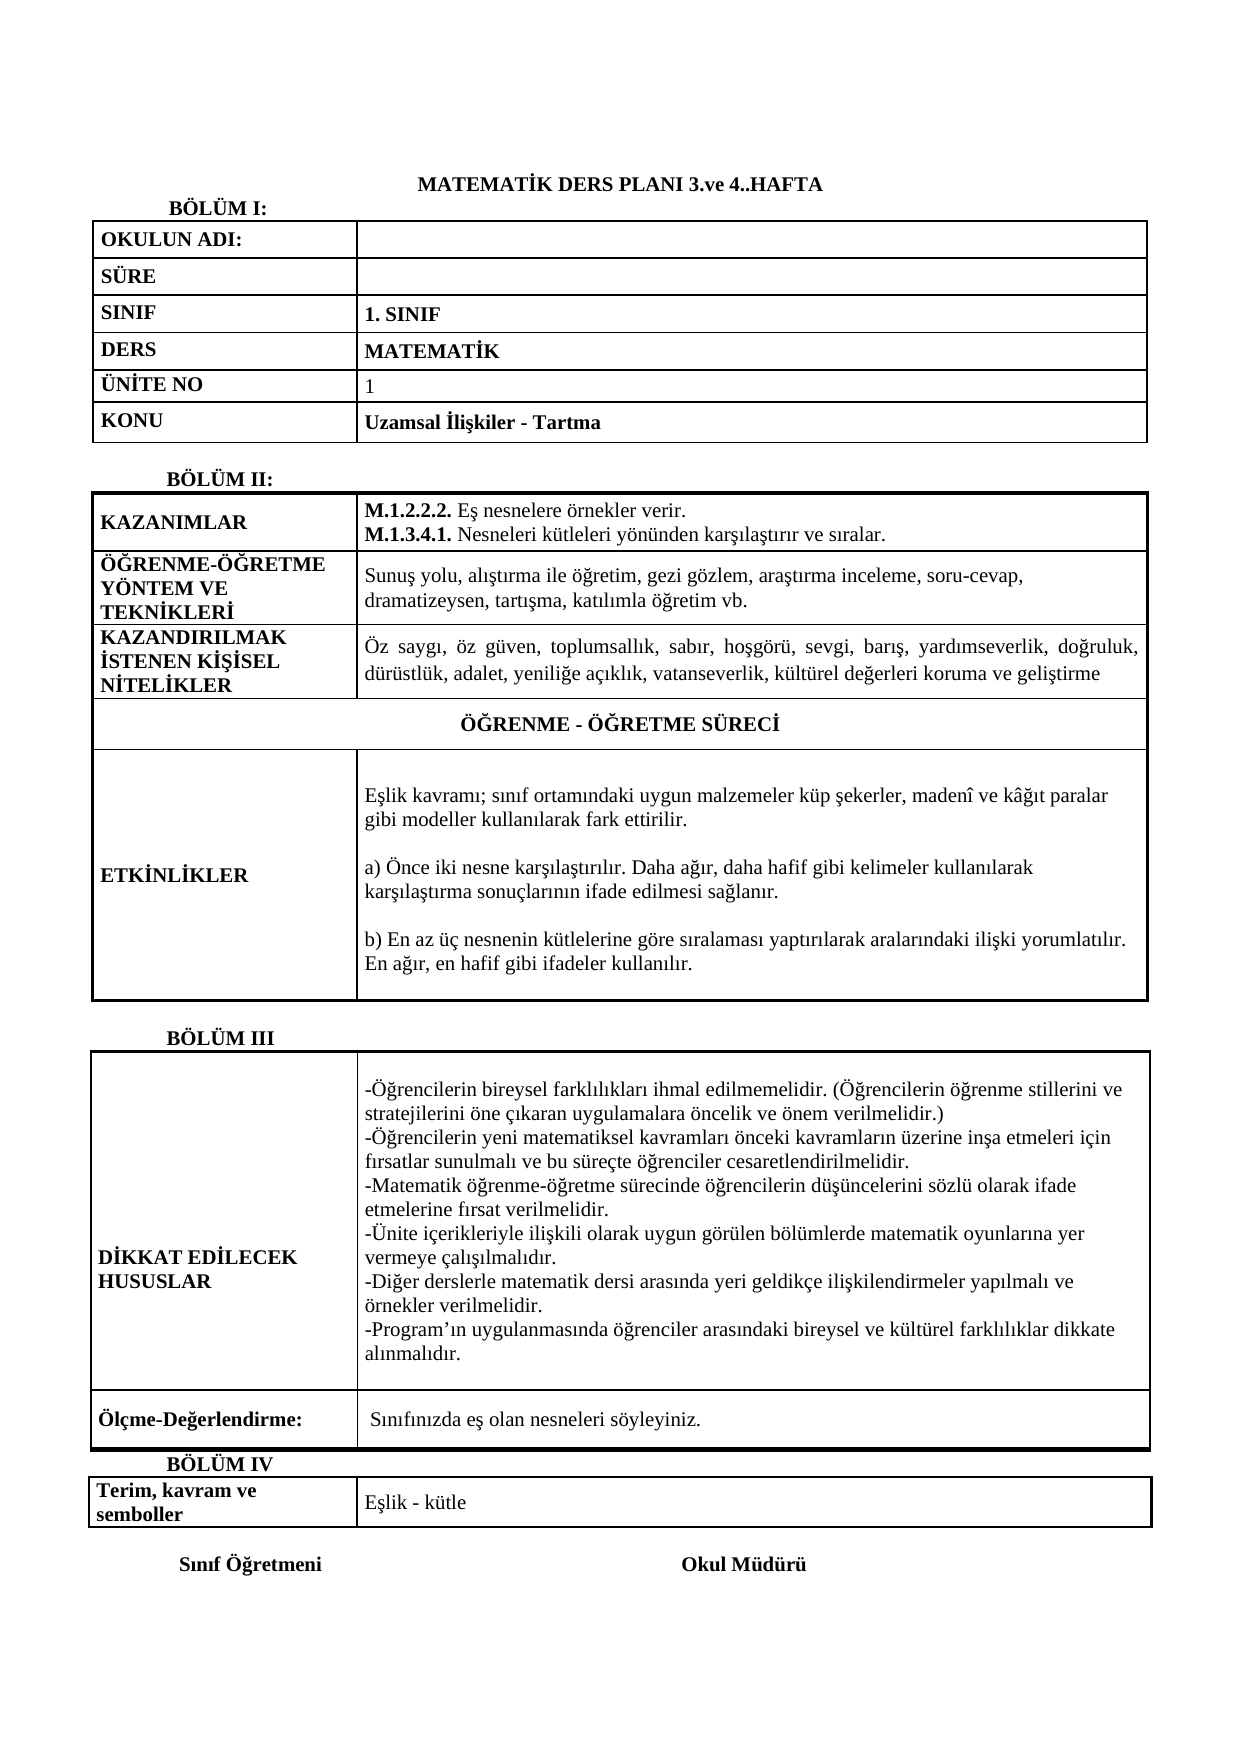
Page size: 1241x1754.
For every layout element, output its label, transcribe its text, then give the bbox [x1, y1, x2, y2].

table_cell Uzamsal İlişkiler - Tartma [358, 403, 1146, 442]
text BÖLÜM I: [148, 196, 1093, 220]
table_header Terim, kavram ve semboller [90, 1478, 356, 1526]
table_cell Eşlik kavramı; sınıf ortamındaki uygun malzemeler küp şekerler, madenî ve kâğıt paralar gibi modeller kullanılarak fark ettirilir. a) Önce iki nesne karşılaştırılır. Daha ağır, daha hafif gibi kelimeler kullanılarak karşılaştırma sonuçlarının ifade edilmesi sağlanır. b) En az üç nesnenin kütlelerine göre sıralaması yaptırılarak aralarındaki ilişki yorumlatılır. En ağır, en hafif gibi ifadeler kullanılır. [358, 750, 1146, 999]
text BÖLÜM II: [148, 467, 1093, 491]
table_cell Sunuş yolu, alıştırma ile öğretim, gezi gözlem, araştırma inceleme, soru-cevap, dramatizeysen, tartışma, katılımla öğretim vb. [358, 552, 1146, 624]
table_cell SÜRE [94, 259, 356, 294]
text MATEMATİK DERS PLANI 3.ve 4..HAFTA [148, 172, 1093, 196]
table_cell KAZANDIRILMAK İSTENEN KİŞİSEL NİTELİKLER [94, 625, 356, 697]
text BÖLÜM IV [148, 1452, 1093, 1476]
table_cell Ölçme-Değerlendirme: [92, 1391, 357, 1447]
table_cell SINIF [94, 296, 356, 332]
table_header KAZANIMLAR [94, 495, 356, 550]
table_header [358, 222, 1146, 257]
table_cell ÖĞRENME - ÖĞRETME SÜRECİ [94, 699, 1146, 748]
table_header DİKKAT EDİLECEK HUSUSLAR [92, 1053, 357, 1389]
table_cell 1 [358, 371, 1146, 401]
table_cell KONU [94, 403, 356, 442]
table_cell Sınıfınızda eş olan nesneleri söyleyiniz. [358, 1391, 1149, 1447]
text BÖLÜM III [148, 1026, 1093, 1050]
table_cell ETKİNLİKLER [94, 750, 356, 999]
table_cell MATEMATİK [358, 333, 1146, 369]
table_cell ÜNİTE NO [94, 371, 356, 401]
table_cell DERS [94, 333, 356, 369]
text Sınıf Öğretmeni Okul Müdürü [148, 1552, 1093, 1576]
table_header OKULUN ADI: [94, 222, 356, 257]
table_header M.1.2.2.2. Eş nesnelere örnekler verir. M.1.3.4.1. Nesneleri kütleleri yönünden karşılaştırır ve sıralar. [358, 495, 1146, 550]
table_cell [358, 259, 1146, 294]
table_cell Öz saygı, öz güven, toplumsallık, sabır, hoşgörü, sevgi, barış, yardımseverlik, doğruluk, dürüstlük, adalet, yeniliğe açıklık, vatanseverlik, kültürel değerleri koruma ve geliştirme [358, 625, 1146, 697]
table_header Eşlik - kütle [358, 1478, 1150, 1526]
table_cell ÖĞRENME-ÖĞRETME YÖNTEM VE TEKNİKLERİ [94, 552, 356, 624]
table_cell 1. SINIF [358, 296, 1146, 332]
table_header -Öğrencilerin bireysel farklılıkları ihmal edilmemelidir. (Öğrencilerin öğrenme stillerini ve stratejilerini öne çıkaran uygulamalara öncelik ve önem verilmelidir.) -Öğrencilerin yeni matematiksel kavramları önceki kavramların üzerine inşa etmeleri için fırsatlar sunulmalı ve bu süreçte öğrenciler cesaretlendirilmelidir. -Matematik öğrenme-öğretme sürecinde öğrencilerin düşüncelerini sözlü olarak ifade etmelerine fırsat verilmelidir. -Ünite içerikleriyle ilişkili olarak uygun görülen bölümlerde matematik oyunlarına yer vermeye çalışılmalıdır. -Diğer derslerle matematik dersi arasında yeri geldikçe ilişkilendirmeler yapılmalı ve örnekler verilmelidir. -Program’ın uygulanmasında öğrenciler arasındaki bireysel ve kültürel farklılıklar dikkate alınmalıdır. [358, 1053, 1149, 1389]
